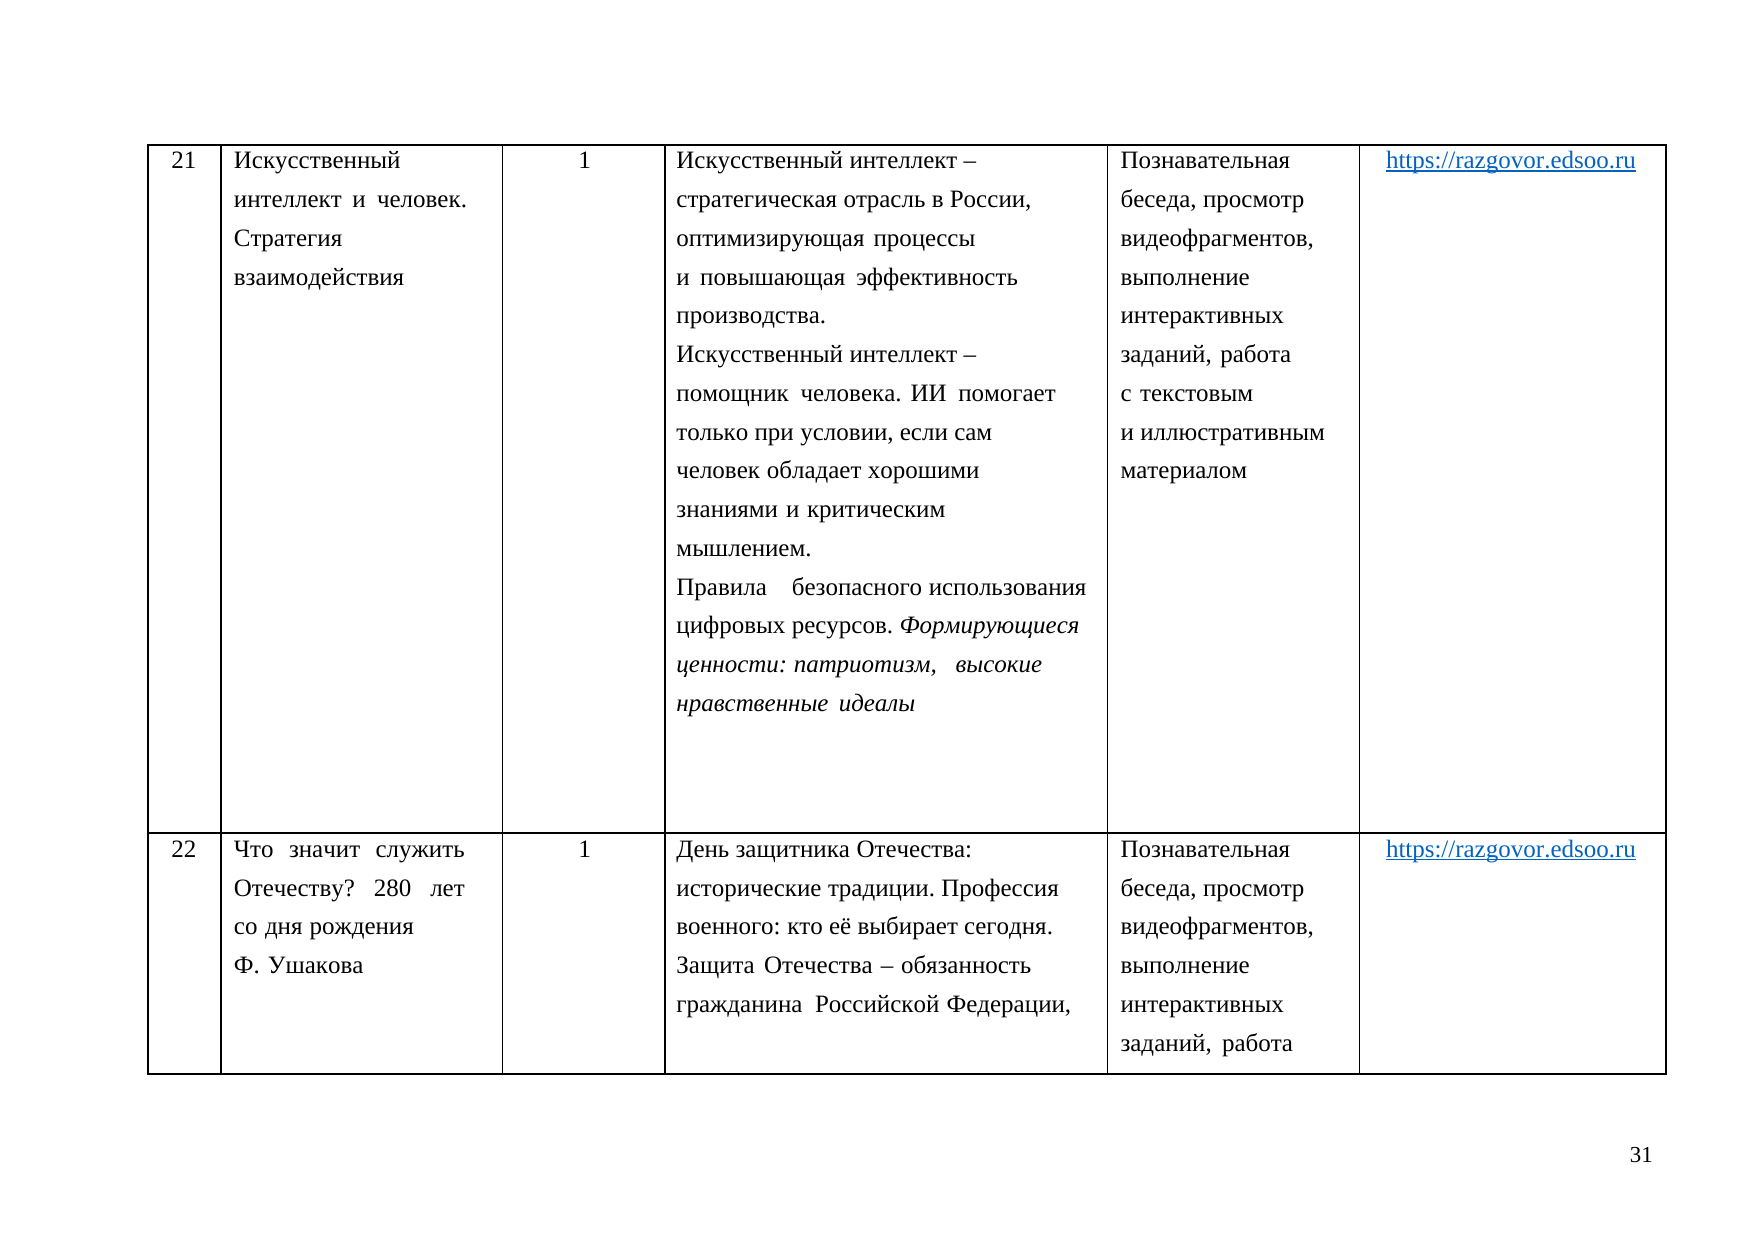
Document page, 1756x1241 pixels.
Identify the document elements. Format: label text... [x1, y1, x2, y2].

table_cell 1 [503, 834, 664, 1073]
table_header Искусственный интеллект – стратегическая отрасль в России, оптимизирующая процессы и повышающая эффективность производства. Искусственный интеллект – помощник человека. ИИ помогает только при условии, если сам человек обладает хорошими знаниями и критическим мышлением. Правила безопасного использования цифровых ресурсов. Формирующиеся ценности: патриотизм, высокие нравственные идеалы [666, 146, 1107, 832]
table_header https://razgovor.edsoo.ru [1360, 146, 1665, 832]
table_cell День защитника Отечества: исторические традиции. Профессия военного: кто её выбирает сегодня. Защита Отечества – обязанность гражданина Российской Федерации, [666, 834, 1107, 1073]
table_header 1 [503, 146, 664, 832]
table_header Познавательная беседа, просмотр видеофрагментов, выполнение интерактивных заданий, работа с текстовым и иллюстративным материалом [1108, 146, 1359, 832]
table_header 21 [149, 146, 220, 832]
table_cell Что значит служить Отечеству? 280 лет со дня рождения Ф. Ушакова [222, 834, 502, 1073]
table_cell Познавательная беседа, просмотр видеофрагментов, выполнение интерактивных заданий, работа [1108, 834, 1359, 1073]
table_header Искусственный интеллект и человек. Стратегия взаимодействия [222, 146, 502, 832]
table_cell https://razgovor.edsoo.ru [1360, 834, 1665, 1073]
table_cell 22 [149, 834, 220, 1073]
